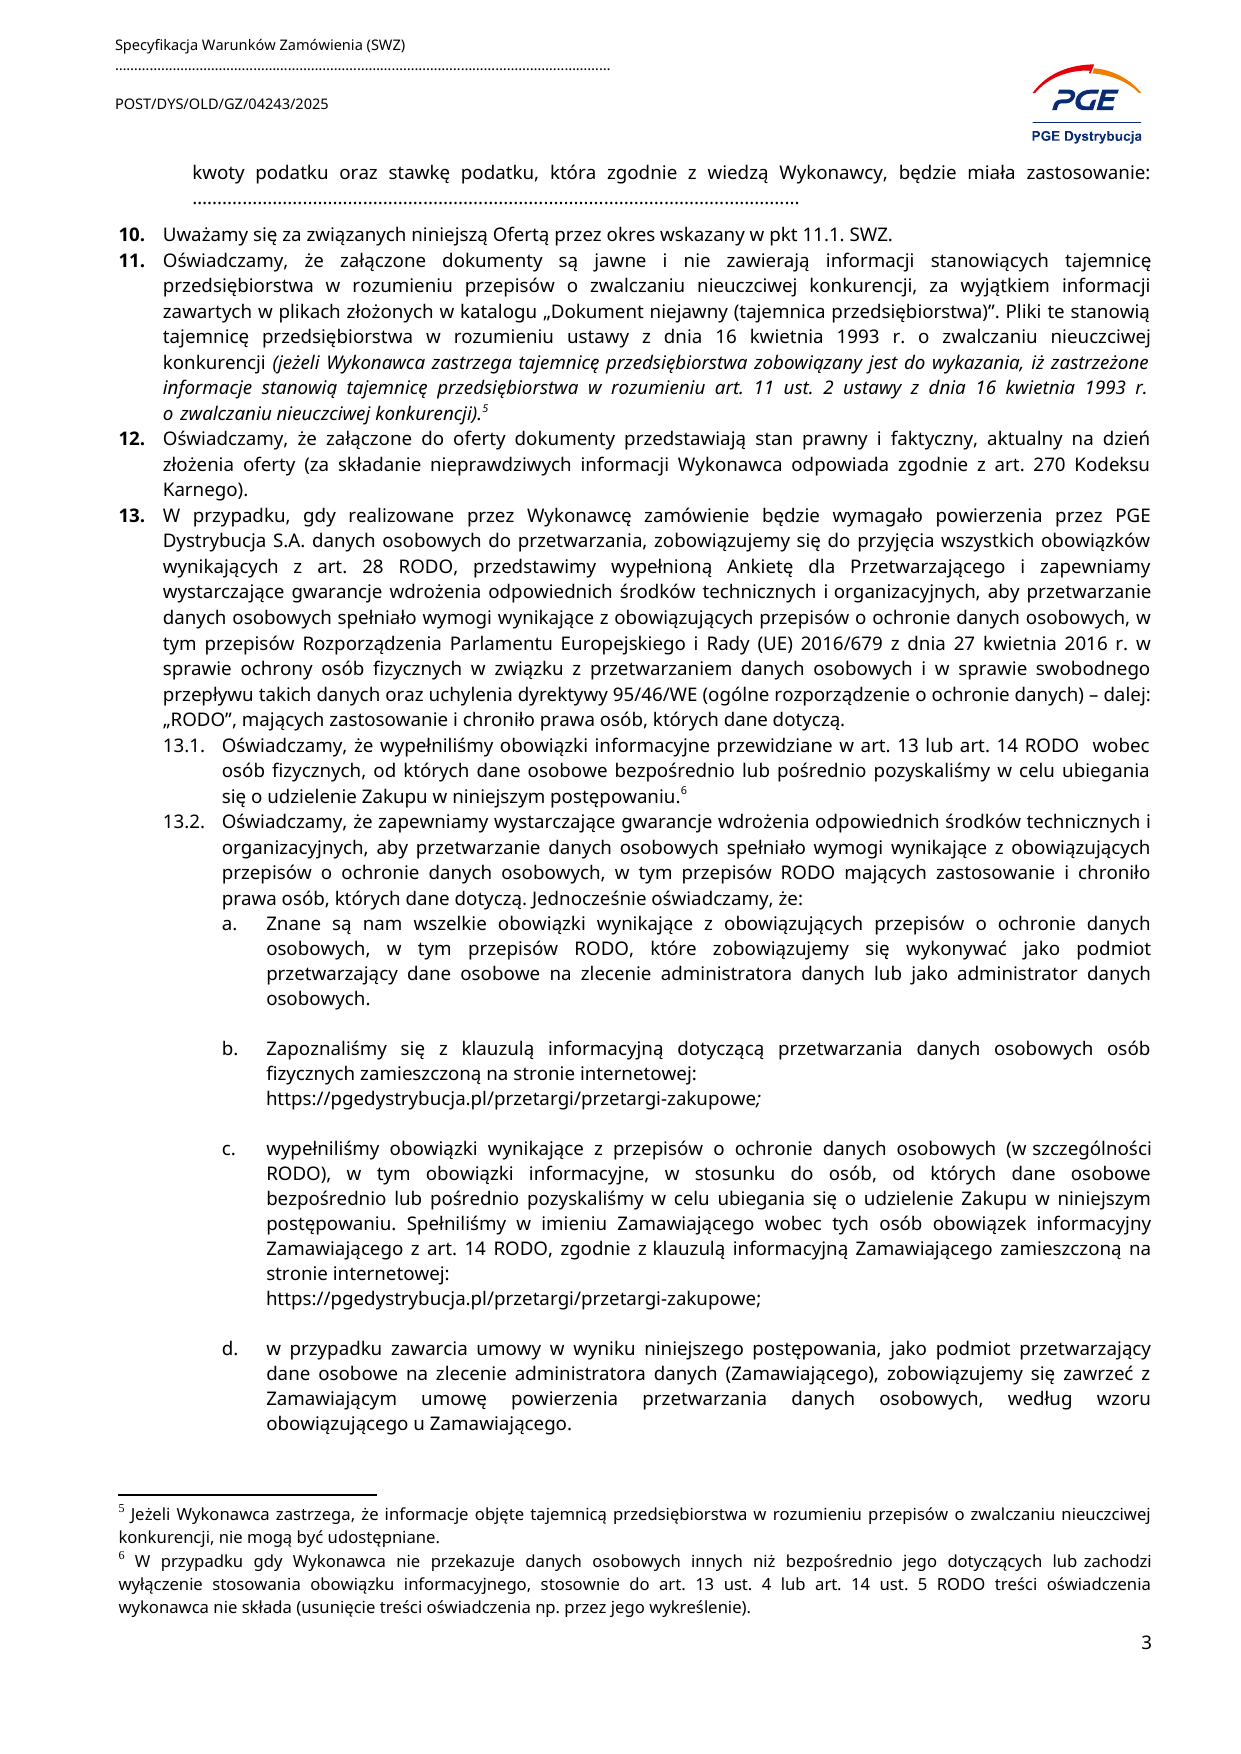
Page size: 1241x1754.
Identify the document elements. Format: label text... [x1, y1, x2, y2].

list w przypadku zawarcia umowy w wyniku niniejszego postępowania, jako podmiot przetwarzający dane osobowe na zlecenie administratora danych (Zamawiającego), zobowiązujemy się zawrzeć z Zamawiającym umowę powierzenia przetwarzania danych osobowych, według wzoru obowiązującego u Zamawiającego. [222, 1336, 1152, 1436]
list wypełniliśmy obowiązki wynikające z przepisów o ochronie danych osobowych (w szczególności RODO), w tym obowiązki informacyjne, w stosunku do osób, od których dane osobowe bezpośrednio lub pośrednio pozyskaliśmy w celu ubiegania się o udzielenie Zakupu w niniejszym postępowaniu. Spełniliśmy w imieniu Zamawiającego wobec tych osób obowiązek informacyjny Zamawiającego z art. 14 RODO, zgodnie z klauzulą informacyjną Zamawiającego zamieszczoną na stronie internetowej: [222, 1136, 1152, 1286]
list Zapoznaliśmy się z klauzulą informacyjną dotyczącą przetwarzania danych osobowych osób fizycznych zamieszczoną na stronie internetowej: [222, 1036, 1152, 1086]
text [163, 159, 1152, 209]
list W przypadku, gdy realizowane przez Wykonawcę zamówienie będzie wymagało powierzenia przez PGE Dystrybucja S.A. danych osobowych do przetwarzania, zobowiązujemy się do przyjęcia wszystkich obowiązków wynikających z art. 28 RODO, przedstawimy wypełnioną Ankietę dla Przetwarzającego i zapewniamy wystarczające gwarancje wdrożenia odpowiednich środków technicznych i organizacyjnych, aby przetwarzanie danych osobowych spełniało wymogi wynikające z obowiązujących przepisów o ochronie danych osobowych, w tym przepisów Rozporządzenia Parlamentu Europejskiego i Rady (UE) 2016/679 z dnia 27 kwietnia 2016 r. w sprawie ochrony osób fizycznych w związku z przetwarzaniem danych osobowych i w sprawie swobodnego przepływu takich danych oraz uchylenia dyrektywy 95/46/WE (ogólne rozporządzenie o ochronie danych) – dalej: „RODO”, mających zastosowanie i chroniło prawa osób, których dane dotyczą. [118, 502, 1152, 732]
list https://pgedystrybucja.pl/przetargi/przetargi-zakupowe; [266, 1086, 1152, 1111]
list 13.1. Oświadczamy, że wypełniliśmy obowiązki informacyjne przewidziane w art. 13 lub art. 14 RODO wobec osób fizycznych, od których dane osobowe bezpośrednio lub pośrednio pozyskaliśmy w celu ubiegania się o udzielenie Zakupu w niniejszym postępowaniu. [163, 732, 1152, 808]
list 13.2. Oświadczamy, że zapewniamy wystarczające gwarancje wdrożenia odpowiednich środków technicznych i organizacyjnych, aby przetwarzanie danych osobowych spełniało wymogi wynikające z obowiązujących przepisów o ochronie danych osobowych, w tym przepisów RODO mających zastosowanie i chroniło prawa osób, których dane dotyczą. Jednocześnie oświadczamy, że: [163, 808, 1152, 911]
list Oświadczamy, że załączone do oferty dokumenty przedstawiają stan prawny i faktyczny, aktualny na dzień złożenia oferty (za składanie nieprawdziwych informacji Wykonawca odpowiada zgodnie z art. 270 Kodeksu Karnego). [118, 426, 1152, 502]
list https://pgedystrybucja.pl/przetargi/przetargi-zakupowe; [266, 1286, 1152, 1311]
list Znane są nam wszelkie obowiązki wynikające z obowiązujących przepisów o ochronie danych osobowych, w tym przepisów RODO, które zobowiązujemy się wykonywać jako podmiot przetwarzający dane osobowe na zlecenie administratora danych lub jako administrator danych osobowych. [222, 911, 1152, 1011]
list Uważamy się za związanych niniejszą Ofertą przez okres wskazany w pkt 11.1. SWZ. [118, 222, 1152, 247]
list Oświadczamy, że załączone dokumenty są jawne i nie zawierają informacji stanowiących tajemnicę przedsiębiorstwa w rozumieniu przepisów o zwalczaniu nieuczciwej konkurencji, za wyjątkiem informacji zawartych w plikach złożonych w katalogu „Dokument niejawny (tajemnica przedsiębiorstwa)”. Pliki te stanowią tajemnicę przedsiębiorstwa w rozumieniu ustawy z dnia 16 kwietnia 1993 r. o zwalczaniu nieuczciwej konkurencji (jeżeli Wykonawca zastrzega tajemnicę przedsiębiorstwa zobowiązany jest do wykazania, iż zastrzeżone informacje stanowią tajemnicę przedsiębiorstwa w rozumieniu art. 11 ust. 2 ustawy z dnia 16 kwietnia 1993 r. o zwalczaniu nieuczciwej konkurencji). [118, 247, 1152, 426]
